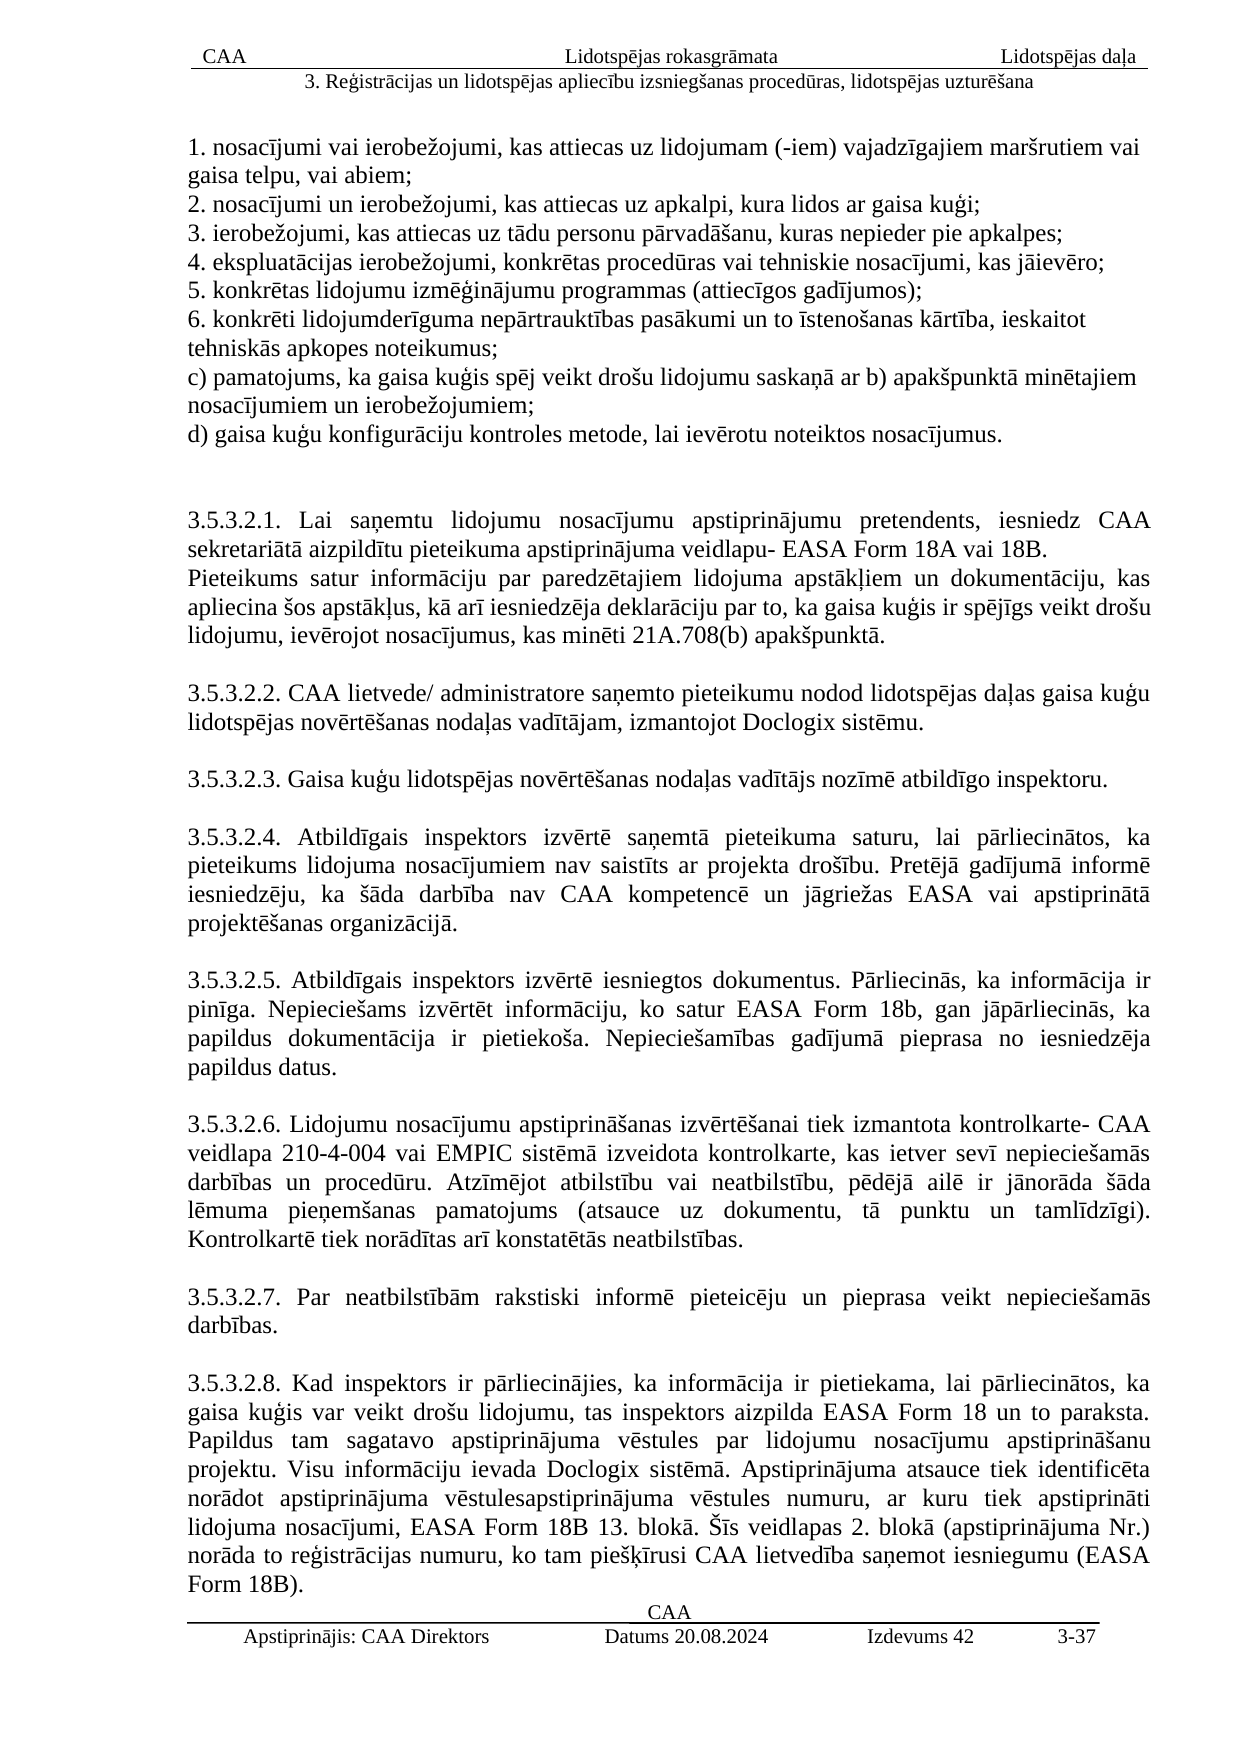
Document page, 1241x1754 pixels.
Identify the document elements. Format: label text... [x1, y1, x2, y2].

text 3.5.3.2.7. Par neatbilstībām rakstiski informē pieteicēju un pieprasa veikt nepieciešamās darbības. [187, 1282, 1152, 1339]
text 6. konkrēti lidojumderīguma nepārtrauktības pasākumi un to īstenošanas kārtība, ieskaitot tehniskās apkopes noteikumus; [187, 304, 1152, 362]
text 1. nosacījumi vai ierobežojumi, kas attiecas uz lidojumam (-iem) vajadzīgajiem maršrutiem vai gaisa telpu, vai abiem; [187, 132, 1152, 189]
text 3.5.3.2.6. Lidojumu nosacījumu apstiprināšanas izvērtēšanai tiek izmantota kontrolkarte- CAA veidlapa 210-4-004 vai EMPIC sistēmā izveidota kontrolkarte, kas ietver sevī nepieciešamās darbības un procedūru. Atzīmējot atbilstību vai neatbilstību, pēdējā ailē ir jānorāda šāda lēmuma pieņemšanas pamatojums (atsauce uz dokumentu, tā punktu un tamlīdzīgi). Kontrolkartē tiek norādītas arī konstatētās neatbilstības. [187, 1109, 1152, 1253]
text 3.5.3.2.4. Atbildīgais inspektors izvērtē saņemtā pieteikuma saturu, lai pārliecinātos, ka pieteikums lidojuma nosacījumiem nav saistīts ar projekta drošību. Pretējā gadījumā informē iesniedzēju, ka šāda darbība nav CAA kompetencē un jāgriežas EASA vai apstiprinātā projektēšanas organizācijā. [187, 822, 1152, 937]
text 3.5.3.2.8. Kad inspektors ir pārliecinājies, ka informācija ir pietiekama, lai pārliecinātos, ka gaisa kuģis var veikt drošu lidojumu, tas inspektors aizpilda EASA Form 18 un to paraksta. Papildus tam sagatavo apstiprinājuma vēstules par lidojumu nosacījumu apstiprināšanu projektu. Visu informāciju ievada Doclogix sistēmā. Apstiprinājuma atsauce tiek identificēta norādot apstiprinājuma vēstulesapstiprinājuma vēstules numuru, ar kuru tiek apstiprināti lidojuma nosacījumi, EASA Form 18B 13. blokā. Šīs veidlapas 2. blokā (apstiprinājuma Nr.) norāda to reģistrācijas numuru, ko tam piešķīrusi CAA lietvedība saņemot iesniegumu (EASA Form 18B). [187, 1368, 1152, 1598]
text 5. konkrētas lidojumu izmēģinājumu programmas (attiecīgos gadījumos); [187, 276, 1152, 304]
text Pieteikums satur informāciju par paredzētajiem lidojuma apstākļiem un dokumentāciju, kas apliecina šos apstākļus, kā arī iesniedzēja deklarāciju par to, ka gaisa kuģis ir spējīgs veikt drošu lidojumu, ievērojot nosacījumus, kas minēti 21A.708(b) apakšpunktā. [187, 563, 1152, 649]
text 3.5.3.2.1. Lai saņemtu lidojumu nosacījumu apstiprinājumu pretendents, iesniedz CAA sekretariātā aizpildītu pieteikuma apstiprinājuma veidlapu- EASA Form 18A vai 18B. [187, 506, 1152, 563]
text 3.5.3.2.3. Gaisa kuģu lidotspējas novērtēšanas nodaļas vadītājs nozīmē atbildīgo inspektoru. [187, 764, 1152, 793]
text 3.5.3.2.5. Atbildīgais inspektors izvērtē iesniegtos dokumentus. Pārliecinās, ka informācija ir pinīga. Nepieciešams izvērtēt informāciju, ko satur EASA Form 18b, gan jāpārliecinās, ka papildus dokumentācija ir pietiekoša. Nepieciešamības gadījumā pieprasa no iesniedzēja papildus datus. [187, 966, 1152, 1081]
text 3.5.3.2.2. CAA lietvede/ administratore saņemto pieteikumu nodod lidotspējas daļas gaisa kuģu lidotspējas novērtēšanas nodaļas vadītājam, izmantojot Doclogix sistēmu. [187, 678, 1152, 736]
text d) gaisa kuģu konfigurāciju kontroles metode, lai ievērotu noteiktos nosacījumus. [187, 419, 1152, 448]
text c) pamatojums, ka gaisa kuģis spēj veikt drošu lidojumu saskaņā ar b) apakšpunktā minētajiem nosacījumiem un ierobežojumiem; [187, 362, 1152, 419]
text 4. ekspluatācijas ierobežojumi, konkrētas procedūras vai tehniskie nosacījumi, kas jāievēro; [187, 247, 1152, 276]
text 3. ierobežojumi, kas attiecas uz tādu personu pārvadāšanu, kuras nepieder pie apkalpes; [187, 218, 1152, 247]
text 2. nosacījumi un ierobežojumi, kas attiecas uz apkalpi, kura lidos ar gaisa kuģi; [187, 189, 1152, 218]
